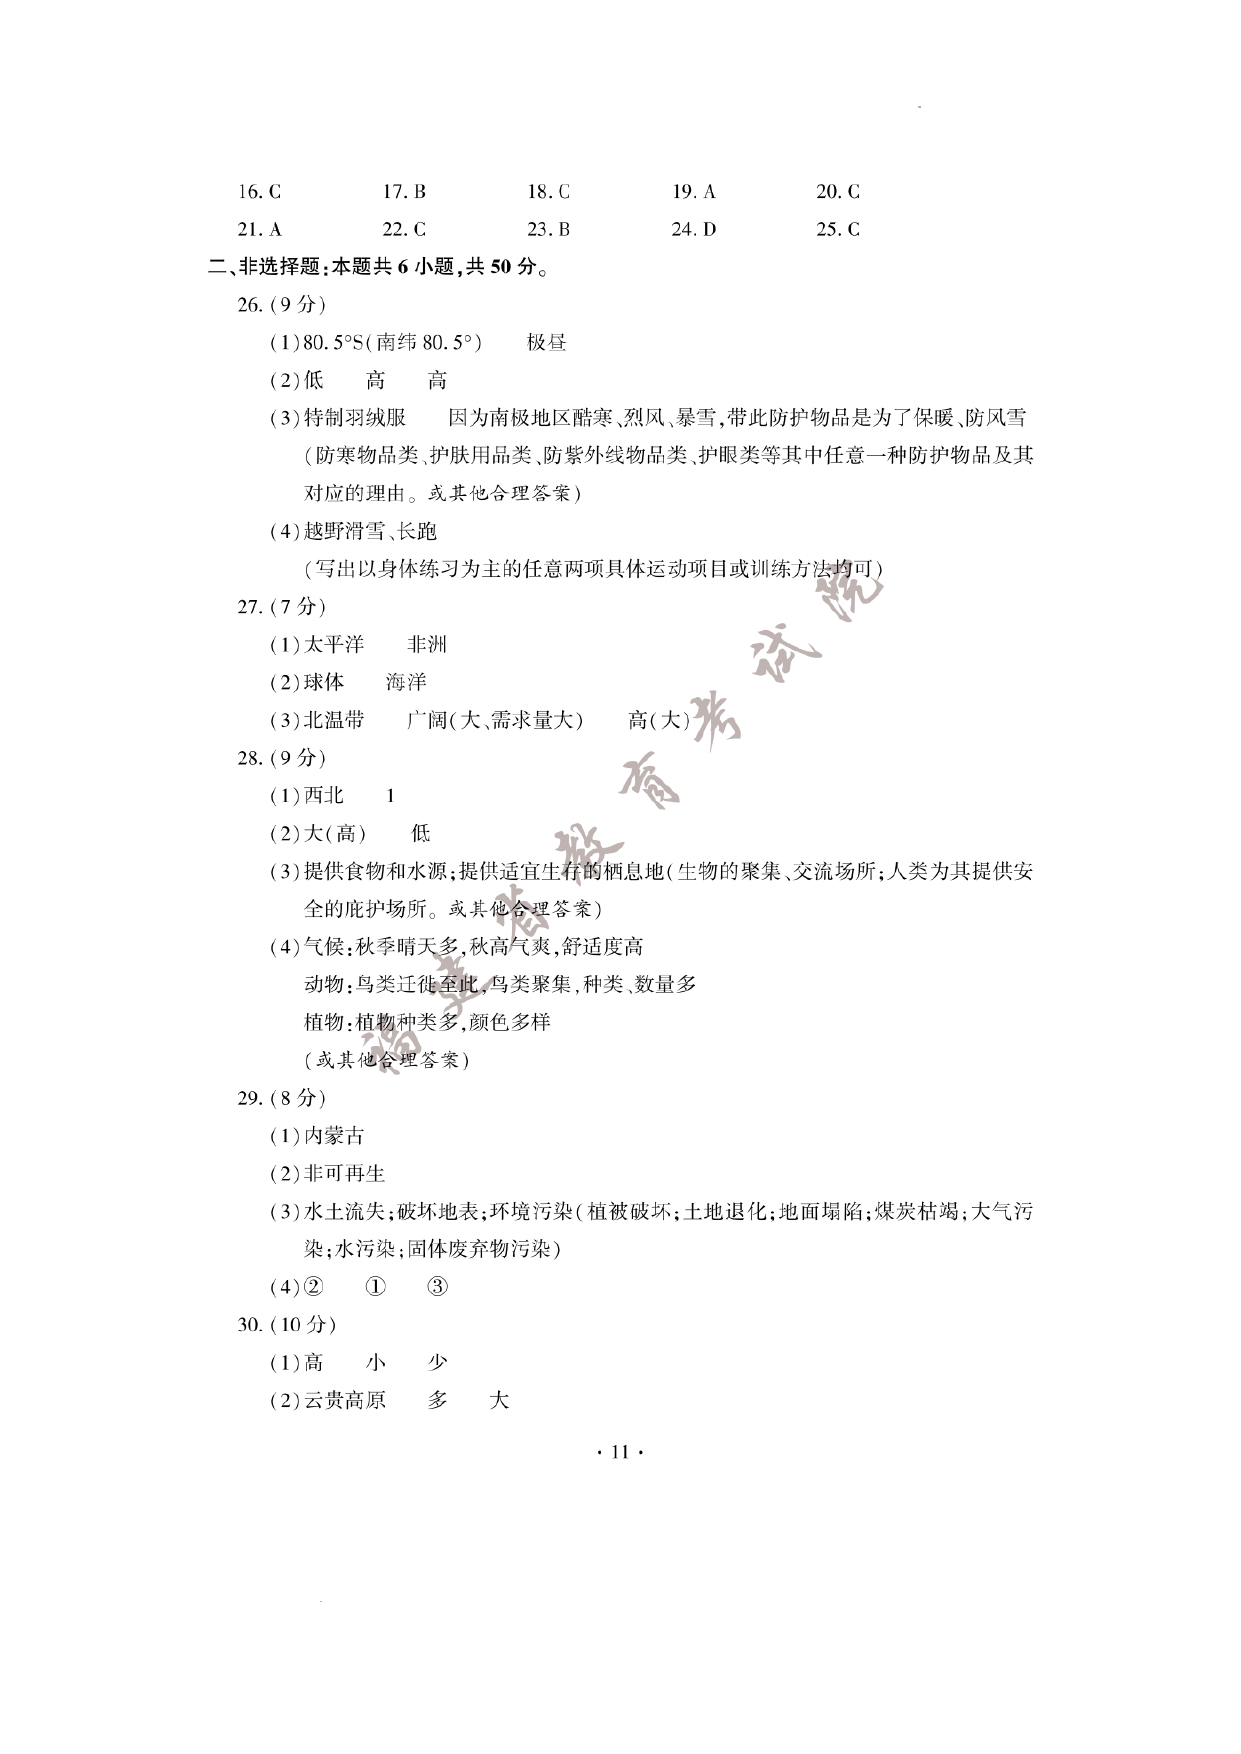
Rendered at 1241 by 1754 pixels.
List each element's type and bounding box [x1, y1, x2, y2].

picture [187, 162, 1053, 1481]
